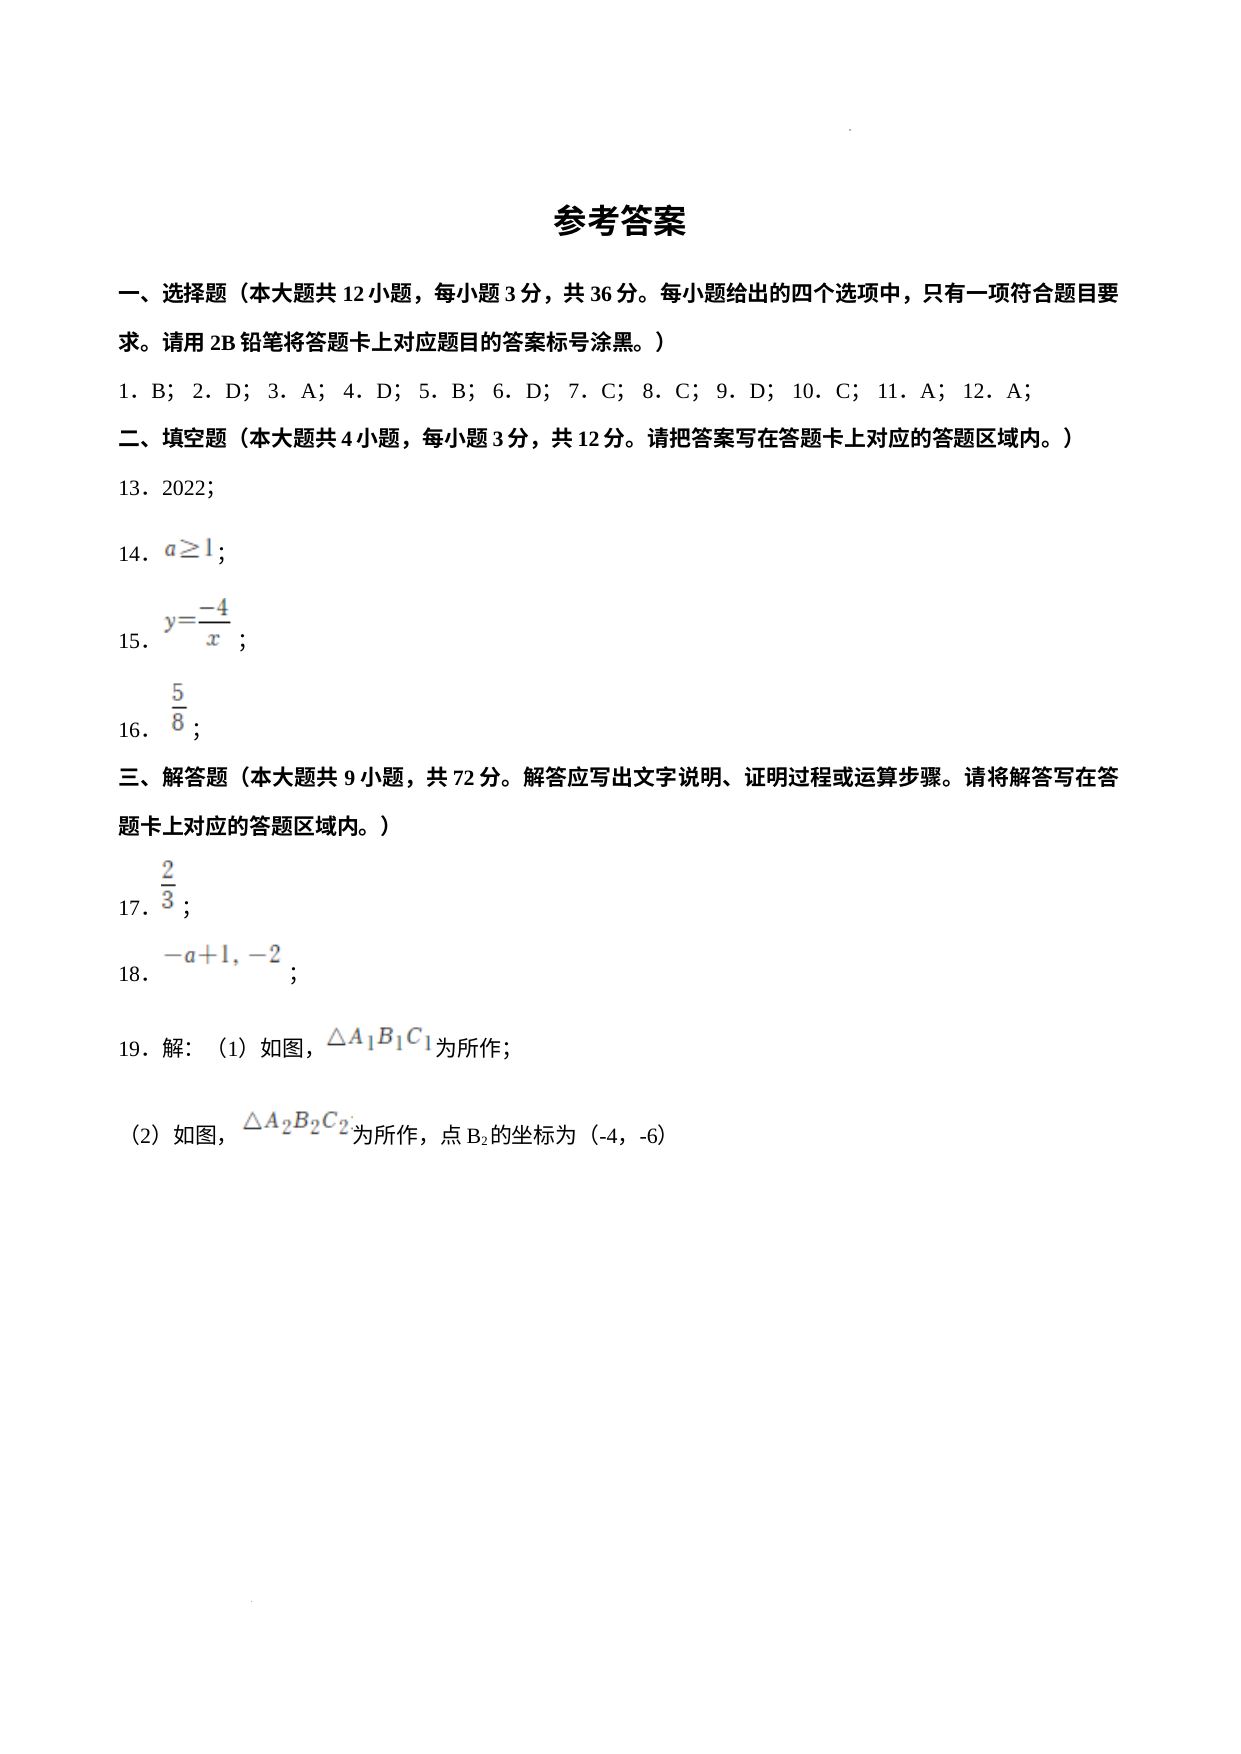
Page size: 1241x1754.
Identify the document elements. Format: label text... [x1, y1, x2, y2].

text 16．； [118, 679, 1122, 744]
text （2）如图，为所作，点B2的坐标为（-4，-6） [118, 1099, 1122, 1164]
text 1．B； 2．D； 3．A； 4．D； 5．B； 6．D； 7．C； 8．C； 9．D； 10．C； 11．A； 12．A； [118, 372, 1122, 405]
text 二、填空题（本大题共4小题，每小题3分，共12分。请把答案写在答题卡上对应的答题区域内。） [118, 421, 1122, 453]
picture [238, 1099, 353, 1144]
picture [325, 1018, 436, 1057]
text 参考答案 [118, 186, 1122, 251]
picture [161, 598, 237, 649]
picture [161, 937, 289, 982]
text 三、解答题（本大题共9小题，共72分。解答应写出文字说明、证明过程或运算步骤。请将解答写在答题卡上对应的答题区域内。） [118, 760, 1122, 841]
text 14．； [118, 517, 1122, 582]
text 18．； [118, 938, 1122, 1003]
text 13．2022； [118, 469, 1122, 502]
text 19．解：（1）如图，为所作； [118, 1019, 1122, 1084]
text 15．； [118, 598, 1122, 663]
picture [161, 856, 181, 915]
text 一、选择题（本大题共12小题，每小题3分，共36分。每小题给出的四个选项中，只有一项符合题目要求。请用2B铅笔将答题卡上对应题目的答案标号涂黑。） [118, 275, 1122, 357]
text 17．； [118, 857, 1122, 922]
picture [161, 679, 192, 737]
picture [161, 532, 217, 561]
